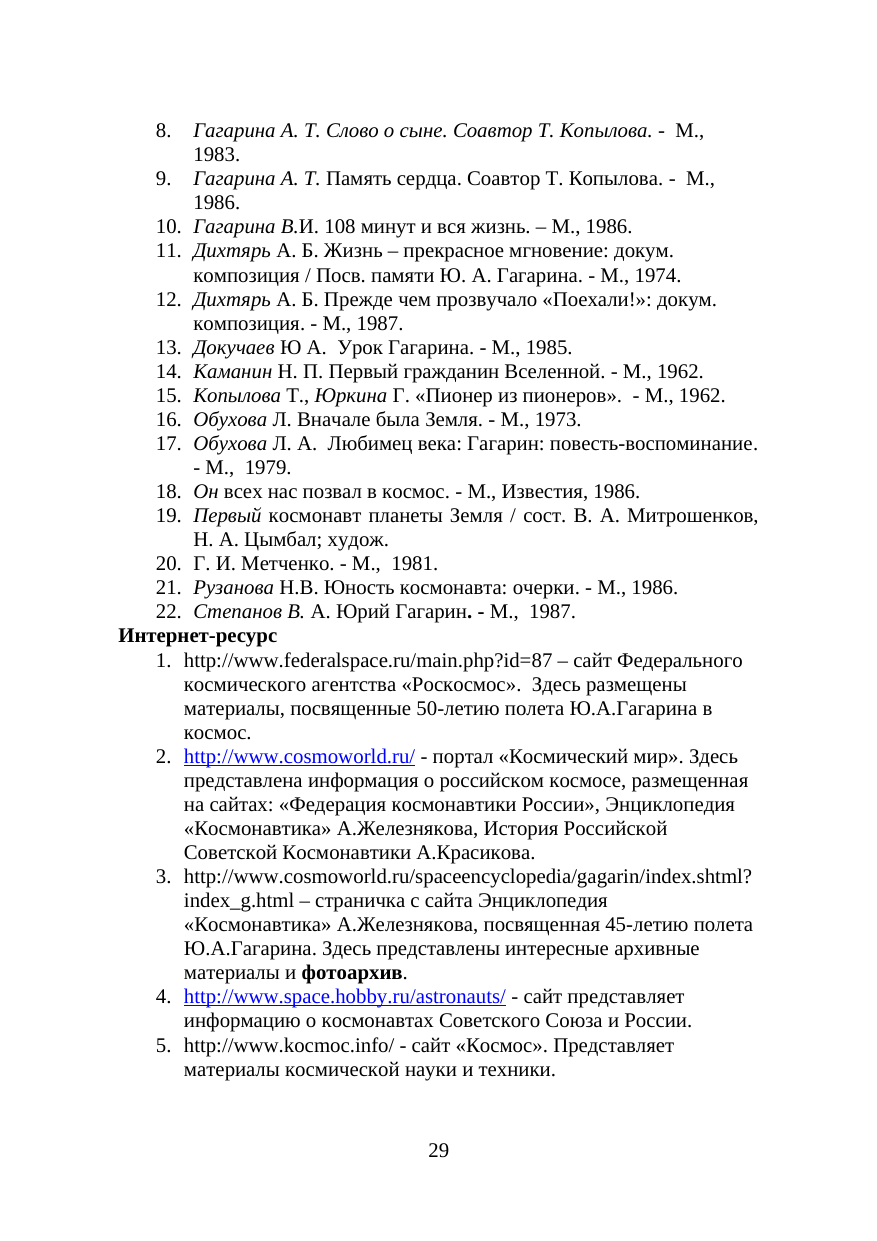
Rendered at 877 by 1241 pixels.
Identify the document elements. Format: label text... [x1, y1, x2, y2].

list Обухова Л. Вначале была Земля. - М., 1973. [156, 407, 759, 431]
list Обухова Л. А. Любимец века: Гагарин: повесть-воспоминание. - М., 1979. [156, 431, 759, 479]
list Докучаев Ю А. Урок Гагарина. - М., 1985. [156, 335, 759, 359]
list http://www.space.hobby.ru/astronauts/ - сайт представляет информацию о космонавтах Советского Союза и России. [156, 984, 759, 1032]
list Г. И. Метченко. - М., 1981. [156, 551, 759, 575]
list Рузанова Н.В. Юность космонавта: очерки. - М., 1986. [156, 575, 759, 599]
list Копылова Т., Юркина Г. «Пионер из пионеров». - М., 1962. [156, 383, 759, 407]
list Каманин Н. П. Первый гражданин Вселенной. - М., 1962. [156, 359, 759, 383]
list http://www.federalspace.ru/main.php?id=87 – сайт Федерального космического агентства «Роскосмос». Здесь размещены материалы, посвященные 50-летию полета Ю.А.Гагарина в космос. [156, 647, 759, 744]
list Дихтярь А. Б. Прежде чем прозвучало «Поехали!»: докум. композиция. - М., 1987. [156, 287, 759, 335]
list Он всех нас позвал в космос. - М., Известия, 1986. [156, 479, 759, 503]
list Первый космонавт планеты Земля / сост. В. А. Митрошенков, Н. А. Цымбал; худож. [156, 503, 759, 551]
list Гагарина А. Т. Слово о сыне. Соавтор Т. Копылова. - М., 1983. [156, 118, 759, 166]
list http://www.cosmoworld.ru/spaceencyclopedia/gagarin/index.shtml?index_g.html – страничка с сайта Энциклопедия «Космонавтика» А.Железнякова, посвященная 45-летию полета Ю.А.Гагарина. Здесь представлены интересные архивные материалы и фотоархив. [156, 864, 759, 984]
list http://www.kocmoc.info/ - сайт «Космос». Представляет материалы космической науки и техники. [156, 1032, 759, 1081]
list http://www.cosmoworld.ru/ - портал «Космический мир». Здесь представлена информация о российском космосе, размещенная на сайтах: «Федерация космонавтики России», Энциклопедия «Космонавтика» А.Железнякова, История Российской Советской Космонавтики А.Красикова. [156, 744, 759, 864]
list Дихтярь А. Б. Жизнь – прекрасное мгновение: докум. композиция / Посв. памяти Ю. А. Гагарина. - М., 1974. [156, 238, 759, 287]
list Степанов В. А. Юрий Гагарин. - М., 1987. [156, 599, 759, 623]
list Гагарина В.И. 108 минут и вся жизнь. – М., 1986. [156, 214, 759, 238]
text Интернет-ресурс [118, 623, 759, 647]
list Гагарина А. Т. Память сердца. Соавтор Т. Копылова. - М., 1986. [156, 166, 759, 214]
